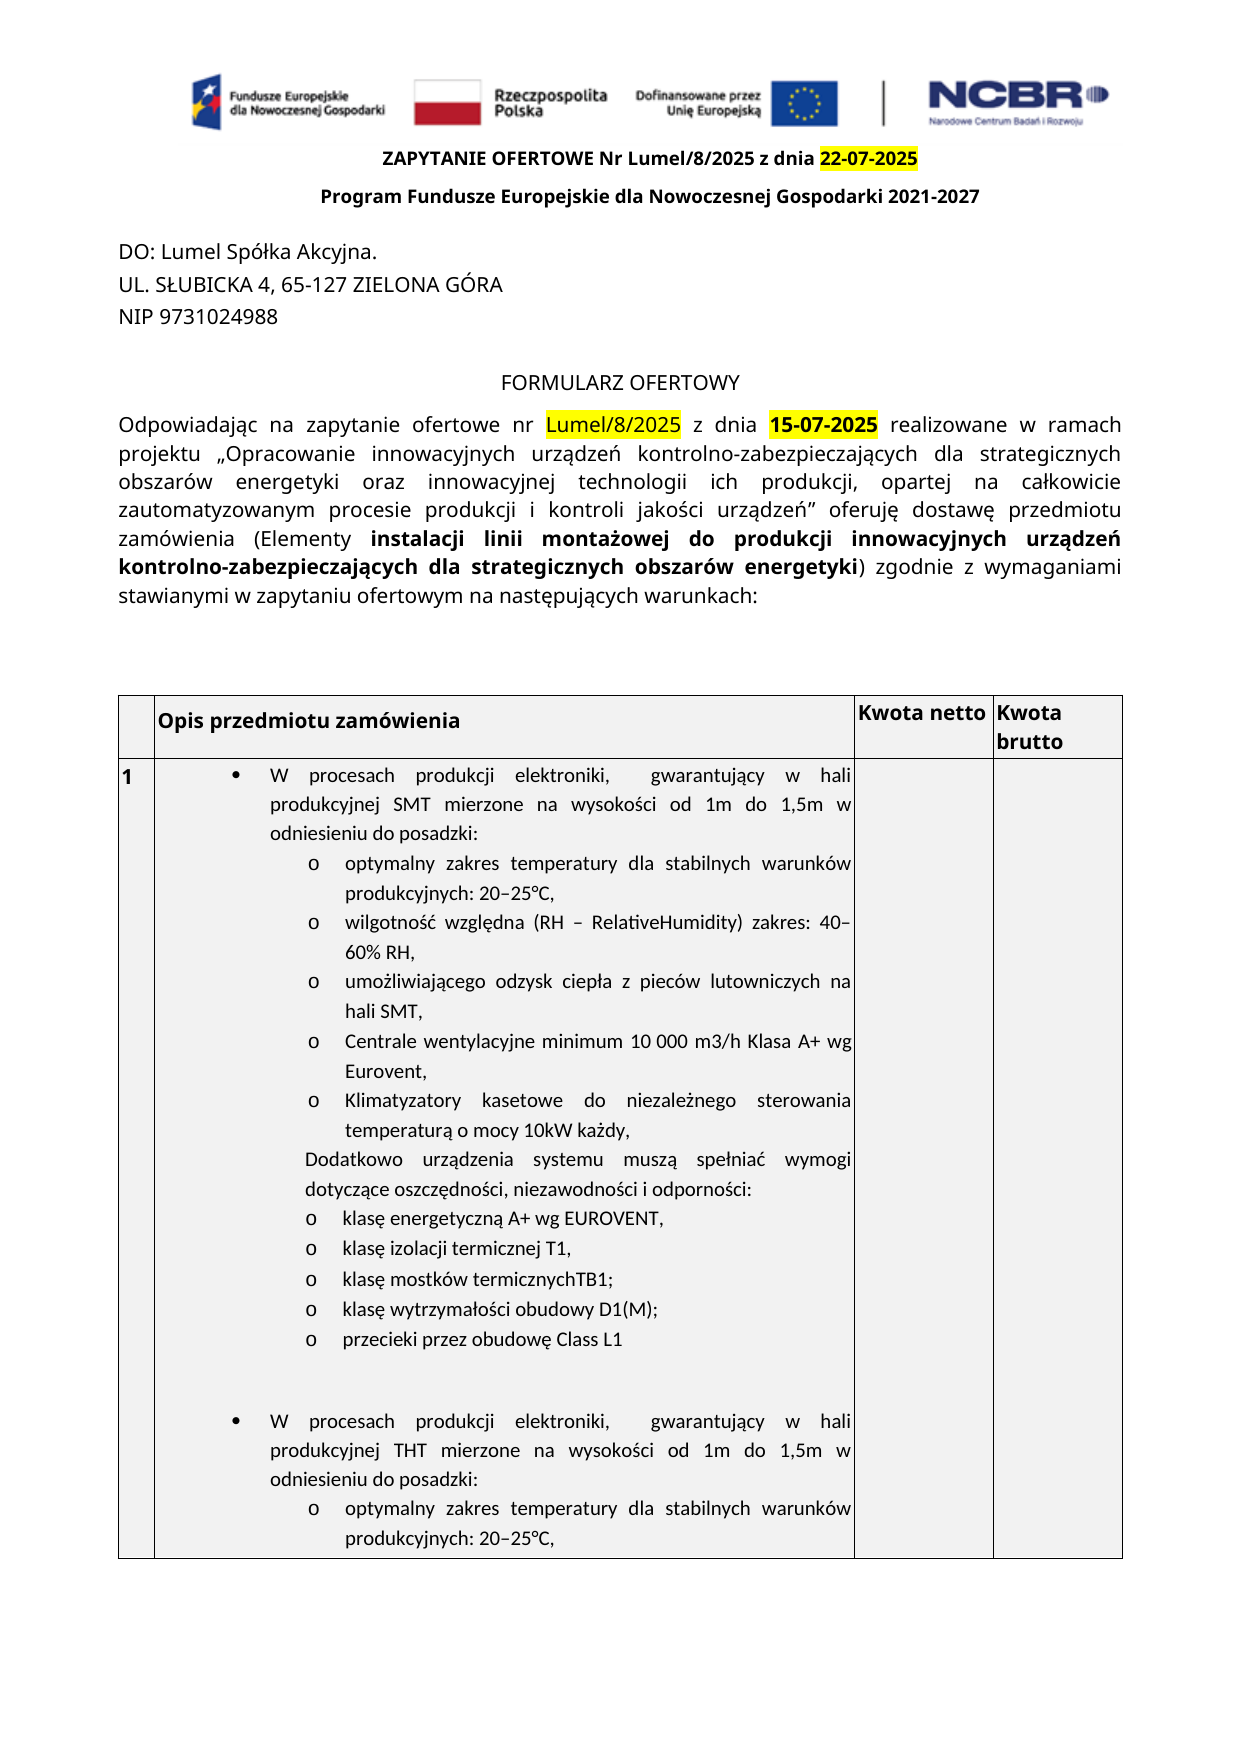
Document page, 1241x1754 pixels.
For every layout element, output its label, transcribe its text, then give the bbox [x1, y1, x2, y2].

text NIP 9731024988 [118, 302, 1122, 331]
picture [178, 59, 1124, 146]
table_header [119, 696, 154, 758]
text Odpowiadając na zapytanie ofertowe nr Lumel/8/2025 z dnia 15-07-2025 realizowane w ramach projektu „Opracowanie innowacyjnych urządzeń kontrolno-zabezpieczających dla strategicznych obszarów energetyki oraz innowacyjnej technologii ich produkcji, opartej na całkowicie zautomatyzowanym procesie produkcji i kontroli jakości urządzeń” oferuję dostawę przedmiotu zamówienia (Elementy instalacji linii montażowej do produkcji innowacyjnych urządzeń kontrolno-zabezpieczających dla strategicznych obszarów energetyki) zgodnie z wymaganiami stawianymi w zapytaniu ofertowym na następujących warunkach: [118, 410, 1122, 609]
text DO: Lumel Spółka Akcyjna. [118, 237, 1122, 266]
text UL. SŁUBICKA 4, 65-127 ZIELONA GÓRA [118, 270, 1122, 298]
table_header Kwota netto [855, 696, 993, 758]
table_header Kwota brutto [994, 696, 1122, 758]
text FORMULARZ OFERTOWY [118, 368, 1122, 396]
table_header Opis przedmiotu zamówienia [155, 696, 854, 758]
table_cell [994, 759, 1122, 1557]
table_cell [855, 759, 993, 1557]
table_cell 1 [119, 759, 154, 1557]
